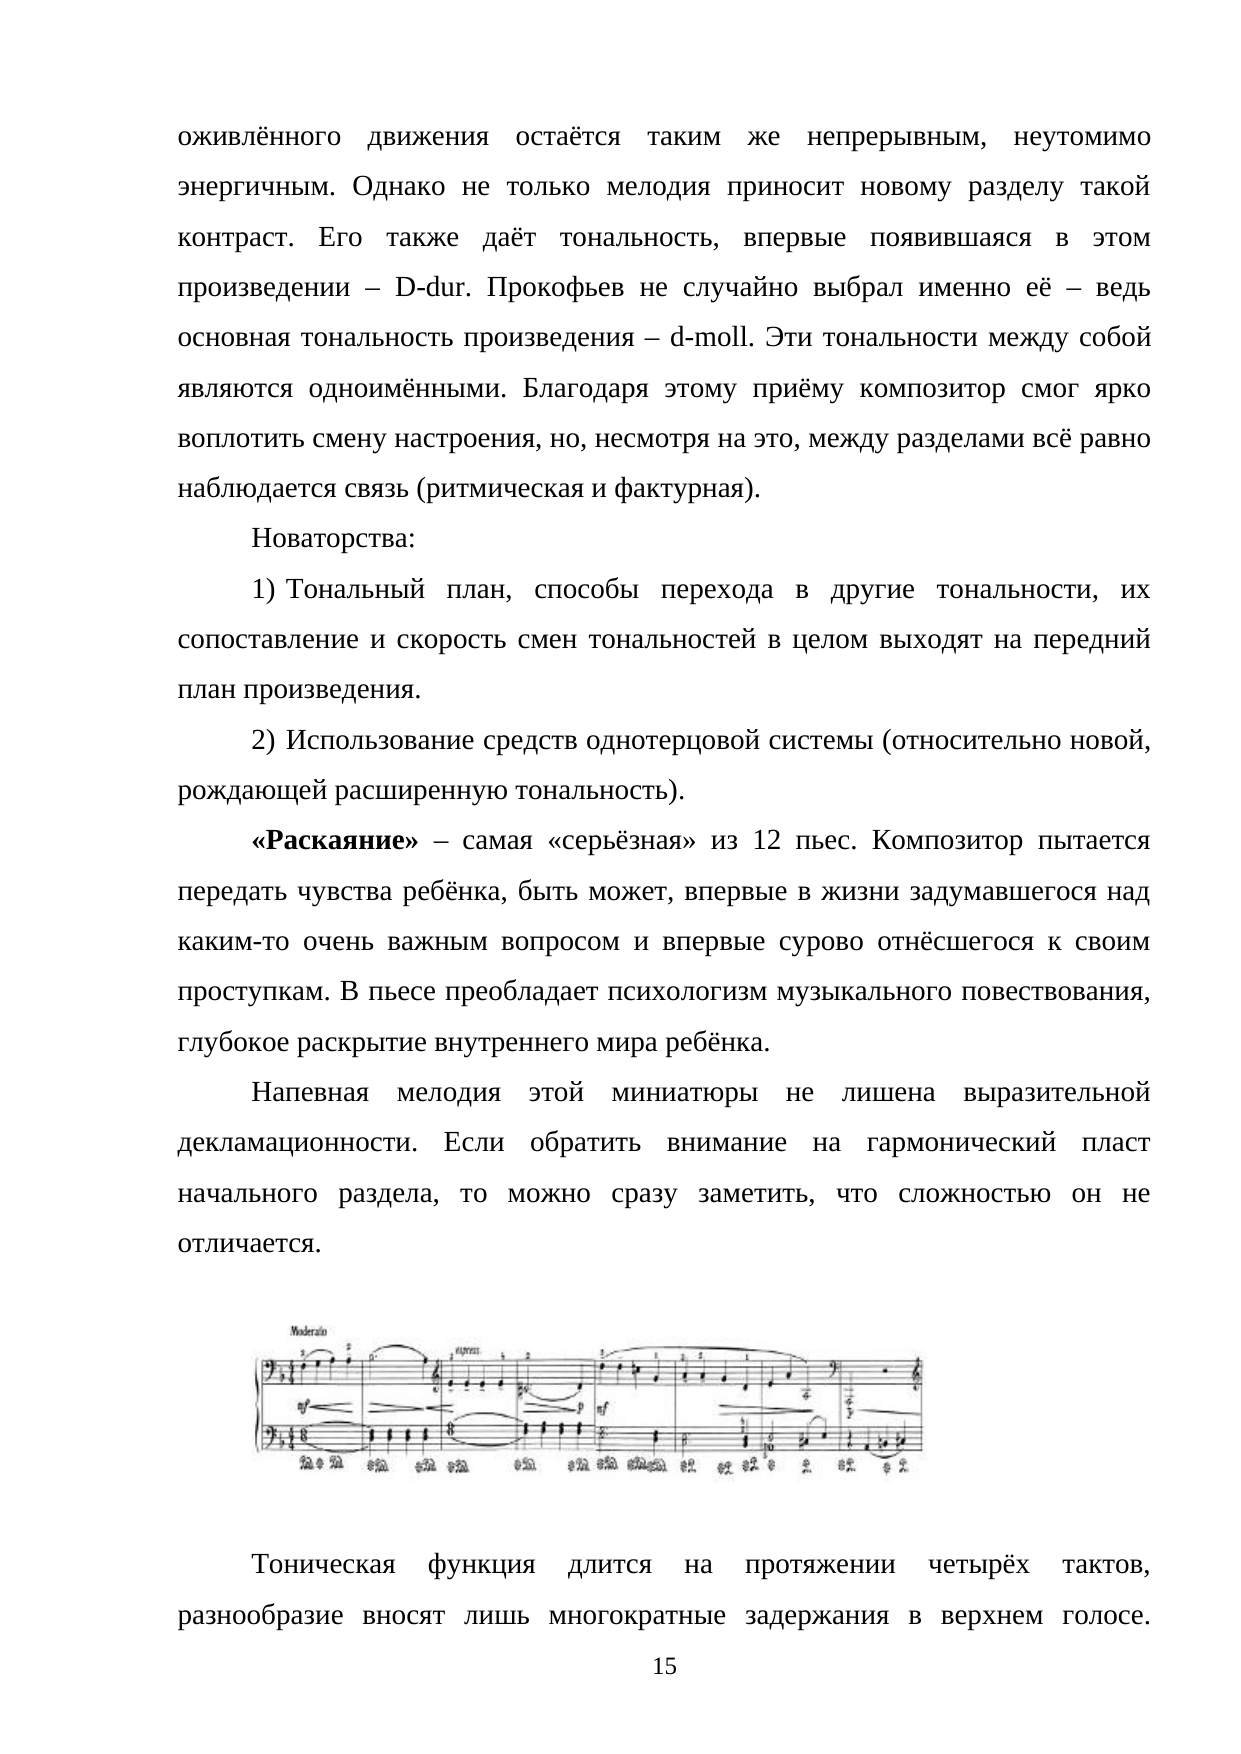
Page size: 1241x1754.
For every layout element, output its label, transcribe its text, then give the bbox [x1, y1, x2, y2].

text Новаторства: [177, 521, 1152, 554]
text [177, 1547, 1152, 1631]
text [177, 118, 1152, 504]
picture [251, 1325, 927, 1482]
text «Раскаяние» – самая «серьёзная» из 12 пьес. Композитор пытается передать чувства ребёнка, быть может, впервые в жизни задумавшегося над каким-то очень важным вопросом и впервые сурово отнёсшегося к своим проступкам. В пьесе преобладает психологизм музыкального повествования, глубокое раскрытие внутреннего мира ребёнка. [177, 822, 1152, 1057]
list Тональный план, способы перехода в другие тональности, их сопоставление и скорость смен тональностей в целом выходят на передний план произведения. [177, 571, 1152, 705]
text Напевная мелодия этой миниатюры не лишена выразительной декламационности. Если обратить внимание на гармонический пласт начального раздела, то можно сразу заметить, что сложностью он не отличается. [177, 1074, 1152, 1258]
list Использование средств однотерцовой системы (относительно новой, рождающей расширенную тональность). [177, 722, 1152, 806]
